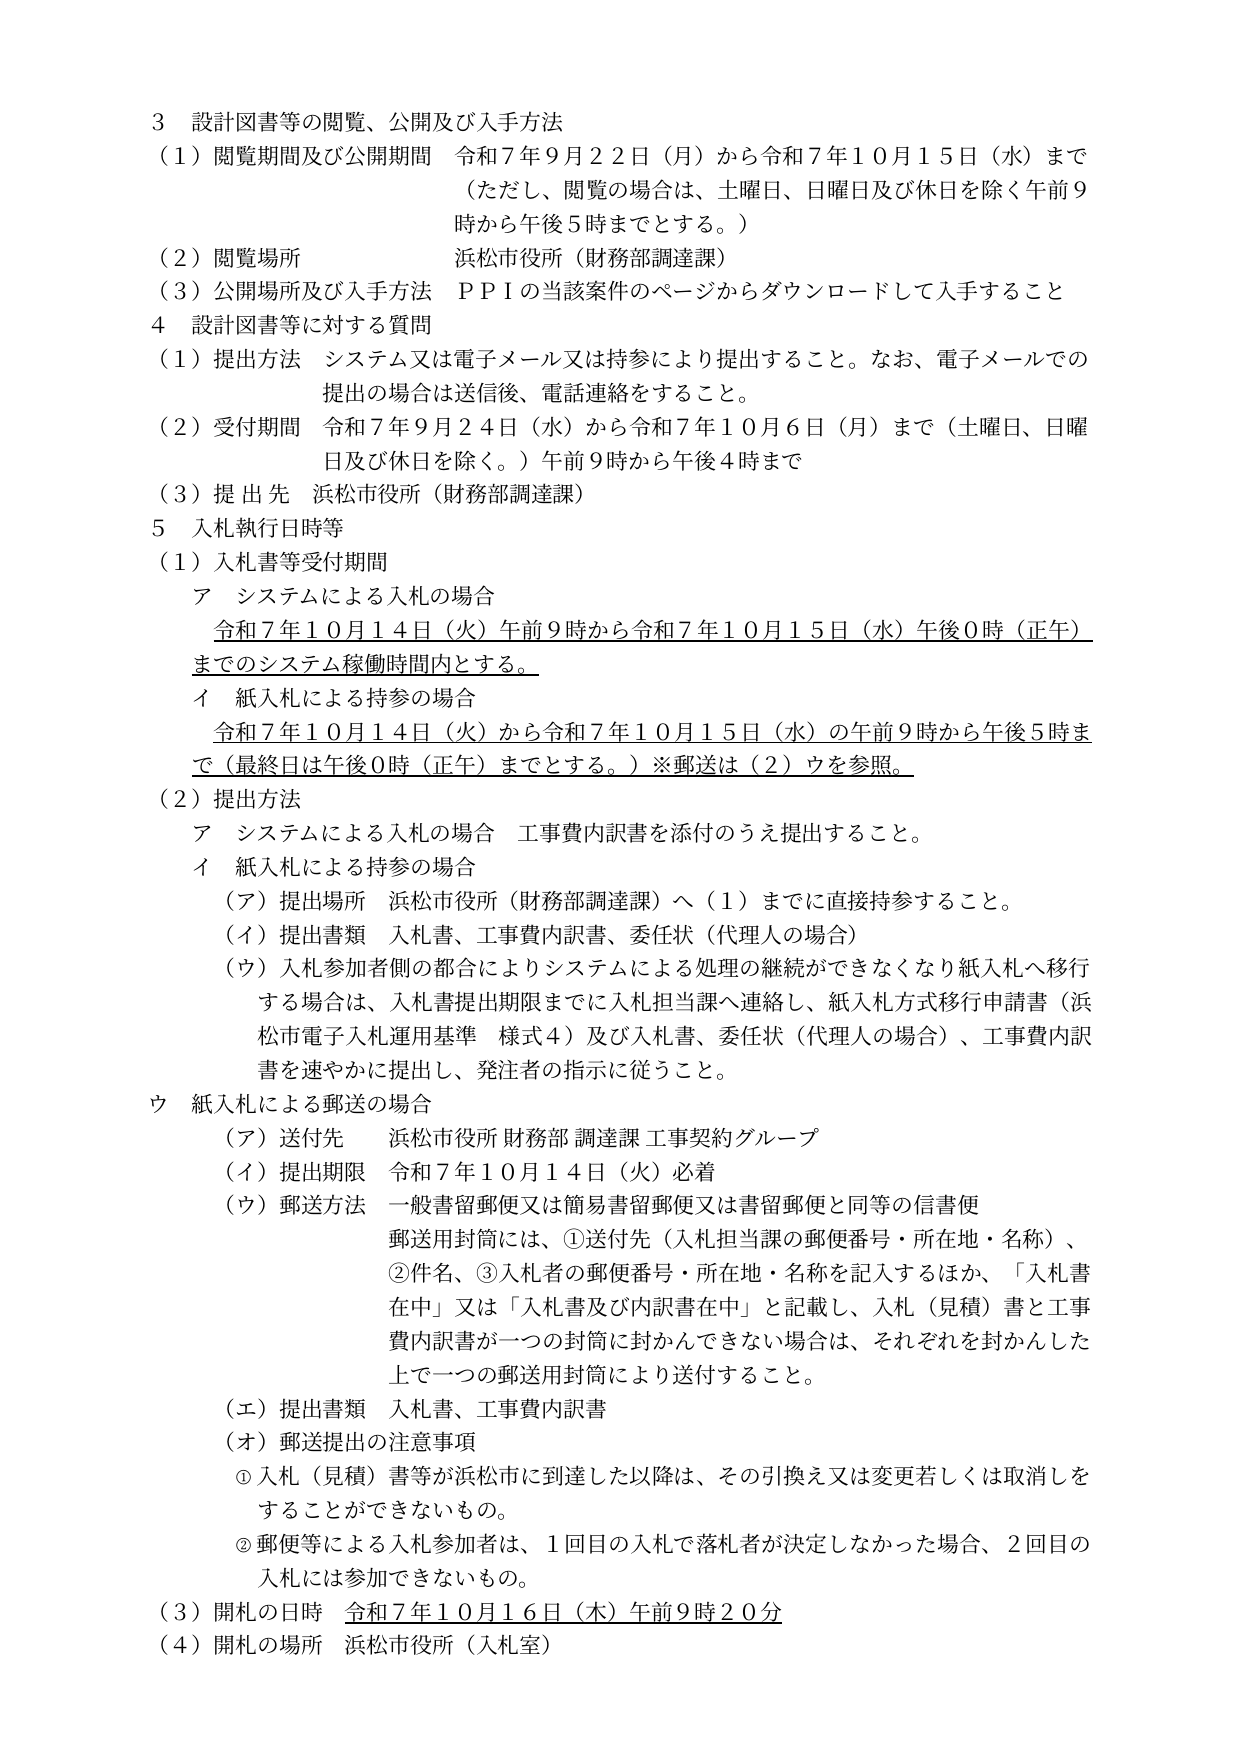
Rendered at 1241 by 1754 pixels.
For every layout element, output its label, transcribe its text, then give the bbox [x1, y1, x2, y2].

text （１）提出方法 システム又は電子メール又は持参により提出すること。なお、電子メールでの提出の場合は送信後、電話連絡をすること。 [148, 341, 1092, 409]
text （イ）提出期限 令和７年１０月１４日（火）必着 [148, 1154, 1092, 1187]
text （１）入札書等受付期間 [148, 544, 1092, 578]
text イ 紙入札による持参の場合 [148, 680, 1092, 713]
text ３ 設計図書等の閲覧、公開及び入手方法 [148, 104, 1092, 138]
text （１）閲覧期間及び公開期間 令和７年９月２２日（月）から令和７年１０月１５日（水）まで（ただし、閲覧の場合は、土曜日、日曜日及び休日を除く午前９時から午後５時までとする。） [148, 138, 1092, 239]
text ②郵便等による入札参加者は、１回目の入札で落札者が決定しなかった場合、２回目の入札には参加できないもの。 [235, 1526, 1092, 1594]
text （ウ）郵送方法 一般書留郵便又は簡易書留郵便又は書留郵便と同等の信書便 [148, 1187, 1092, 1221]
text ウ 紙入札による郵送の場合 [148, 1086, 1092, 1120]
text ア システムによる入札の場合 [148, 578, 1092, 612]
text （３）提 出 先 浜松市役所（財務部調達課） [148, 477, 1092, 510]
text （ア）送付先 浜松市役所 財務部 調達課 工事契約グループ [148, 1120, 1092, 1154]
text （２）提出方法 [148, 781, 1092, 815]
text ４ 設計図書等に対する質問 [148, 307, 1092, 341]
text （２）受付期間 令和７年９月２４日（水）から令和７年１０月６日（月）まで（土曜日、日曜日及び休日を除く。）午前９時から午後４時まで [148, 409, 1092, 477]
text （ア）提出場所 浜松市役所（財務部調達課）へ（１）までに直接持参すること。 [148, 883, 1092, 917]
text 令和７年１０月１４日（火）午前９時から令和７年１０月１５日（水）午後０時（正午）までのシステム稼働時間内とする。 [191, 612, 1092, 680]
text （３）開札の日時 令和７年１０月１６日（木）午前９時２０分 [148, 1594, 1092, 1628]
text ５ 入札執行日時等 [148, 510, 1092, 544]
text （４）開札の場所 浜松市役所（入札室） [148, 1628, 1092, 1661]
text 郵送用封筒には、①送付先（入札担当課の郵便番号・所在地・名称）、②件名、③入札者の郵便番号・所在地・名称を記入するほか、「入札書在中」又は「入札書及び内訳書在中」と記載し、入札（見積）書と工事費内訳書が一つの封筒に封かんできない場合は、それぞれを封かんした上で一つの郵送用封筒により送付すること。 [148, 1221, 1092, 1391]
text （イ）提出書類 入札書、工事費内訳書、委任状（代理人の場合） [148, 917, 1092, 951]
text （オ）郵送提出の注意事項 [148, 1424, 1092, 1458]
text （ウ）入札参加者側の都合によりシステムによる処理の継続ができなくなり紙入札へ移行する場合は、入札書提出期限までに入札担当課へ連絡し、紙入札方式移行申請書（浜松市電子入札運用基準 様式４）及び入札書、委任状（代理人の場合）、工事費内訳書を速やかに提出し、発注者の指示に従うこと。 [148, 951, 1092, 1086]
text （３）公開場所及び入手方法 ＰＰＩの当該案件のページからダウンロードして入手すること [148, 273, 1092, 307]
text イ 紙入札による持参の場合 [148, 849, 1092, 883]
text ①入札（見積）書等が浜松市に到達した以降は、その引換え又は変更若しくは取消しをすることができないもの。 [235, 1458, 1092, 1526]
text ア システムによる入札の場合 工事費内訳書を添付のうえ提出すること。 [148, 815, 1092, 849]
text （２）閲覧場所 浜松市役所（財務部調達課） [148, 239, 1092, 273]
text 令和７年１０月１４日（火）から令和７年１０月１５日（水）の午前９時から午後５時まで（最終日は午後０時（正午）までとする。）※郵送は（２）ウを参照。 [192, 713, 1092, 781]
text （エ）提出書類 入札書、工事費内訳書 [148, 1391, 1092, 1424]
